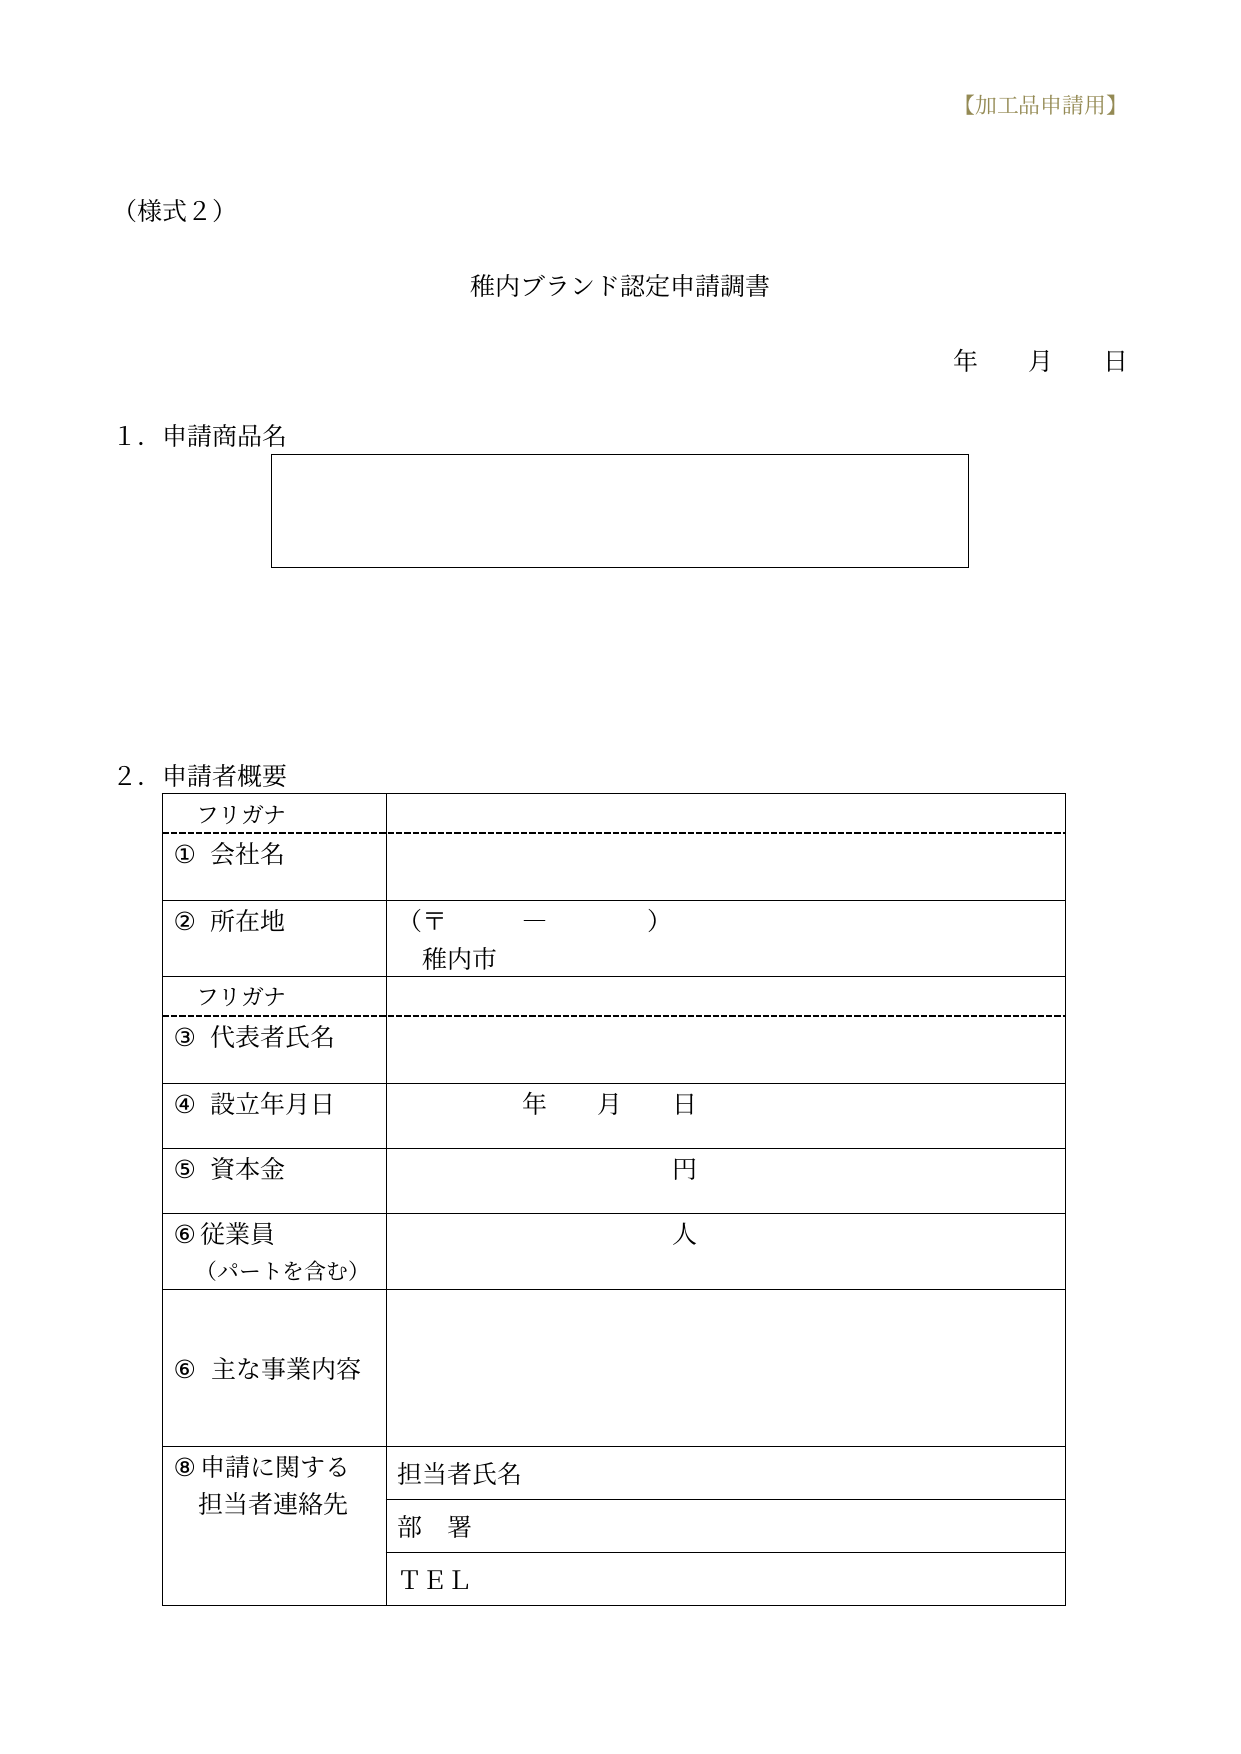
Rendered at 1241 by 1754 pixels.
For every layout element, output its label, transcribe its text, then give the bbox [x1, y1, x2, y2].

table_cell 資本金 [163, 1149, 386, 1213]
table_cell ⑥従業員 （パートを含む） [163, 1214, 386, 1289]
table_cell 人 [387, 1214, 1065, 1289]
text 稚内ブランド認定申請調書 [112, 266, 1128, 304]
text ２．申請者概要 [112, 756, 1128, 793]
table_header [387, 794, 1065, 832]
table_cell 会社名 [163, 832, 386, 900]
table_cell ＴＥＬ [387, 1553, 1065, 1605]
text （様式２） [112, 191, 1128, 229]
table_header [272, 455, 968, 567]
text 年 月 日 [112, 341, 1128, 379]
table_cell 所在地 [163, 901, 386, 976]
table_header フリガナ [163, 794, 386, 832]
table_cell ⑧申請に関する 担当者連絡先 [163, 1447, 386, 1605]
table_cell [387, 977, 1065, 1015]
table_cell 設立年月日 [163, 1084, 386, 1148]
table_cell [387, 1015, 1065, 1083]
table_cell フリガナ [163, 977, 386, 1015]
table_cell [387, 1290, 1065, 1446]
table_cell [387, 832, 1065, 900]
table_cell （〒 ― ） 稚内市 [387, 901, 1065, 976]
table_cell 代表者氏名 [163, 1015, 386, 1083]
table_cell 主な事業内容 [163, 1290, 386, 1446]
table_cell 担当者氏名 [387, 1447, 1065, 1499]
table_cell 部 署 [387, 1500, 1065, 1552]
table_cell 年 月 日 [387, 1084, 1065, 1148]
table_cell 円 [387, 1149, 1065, 1213]
text １．申請商品名 [112, 416, 1128, 454]
